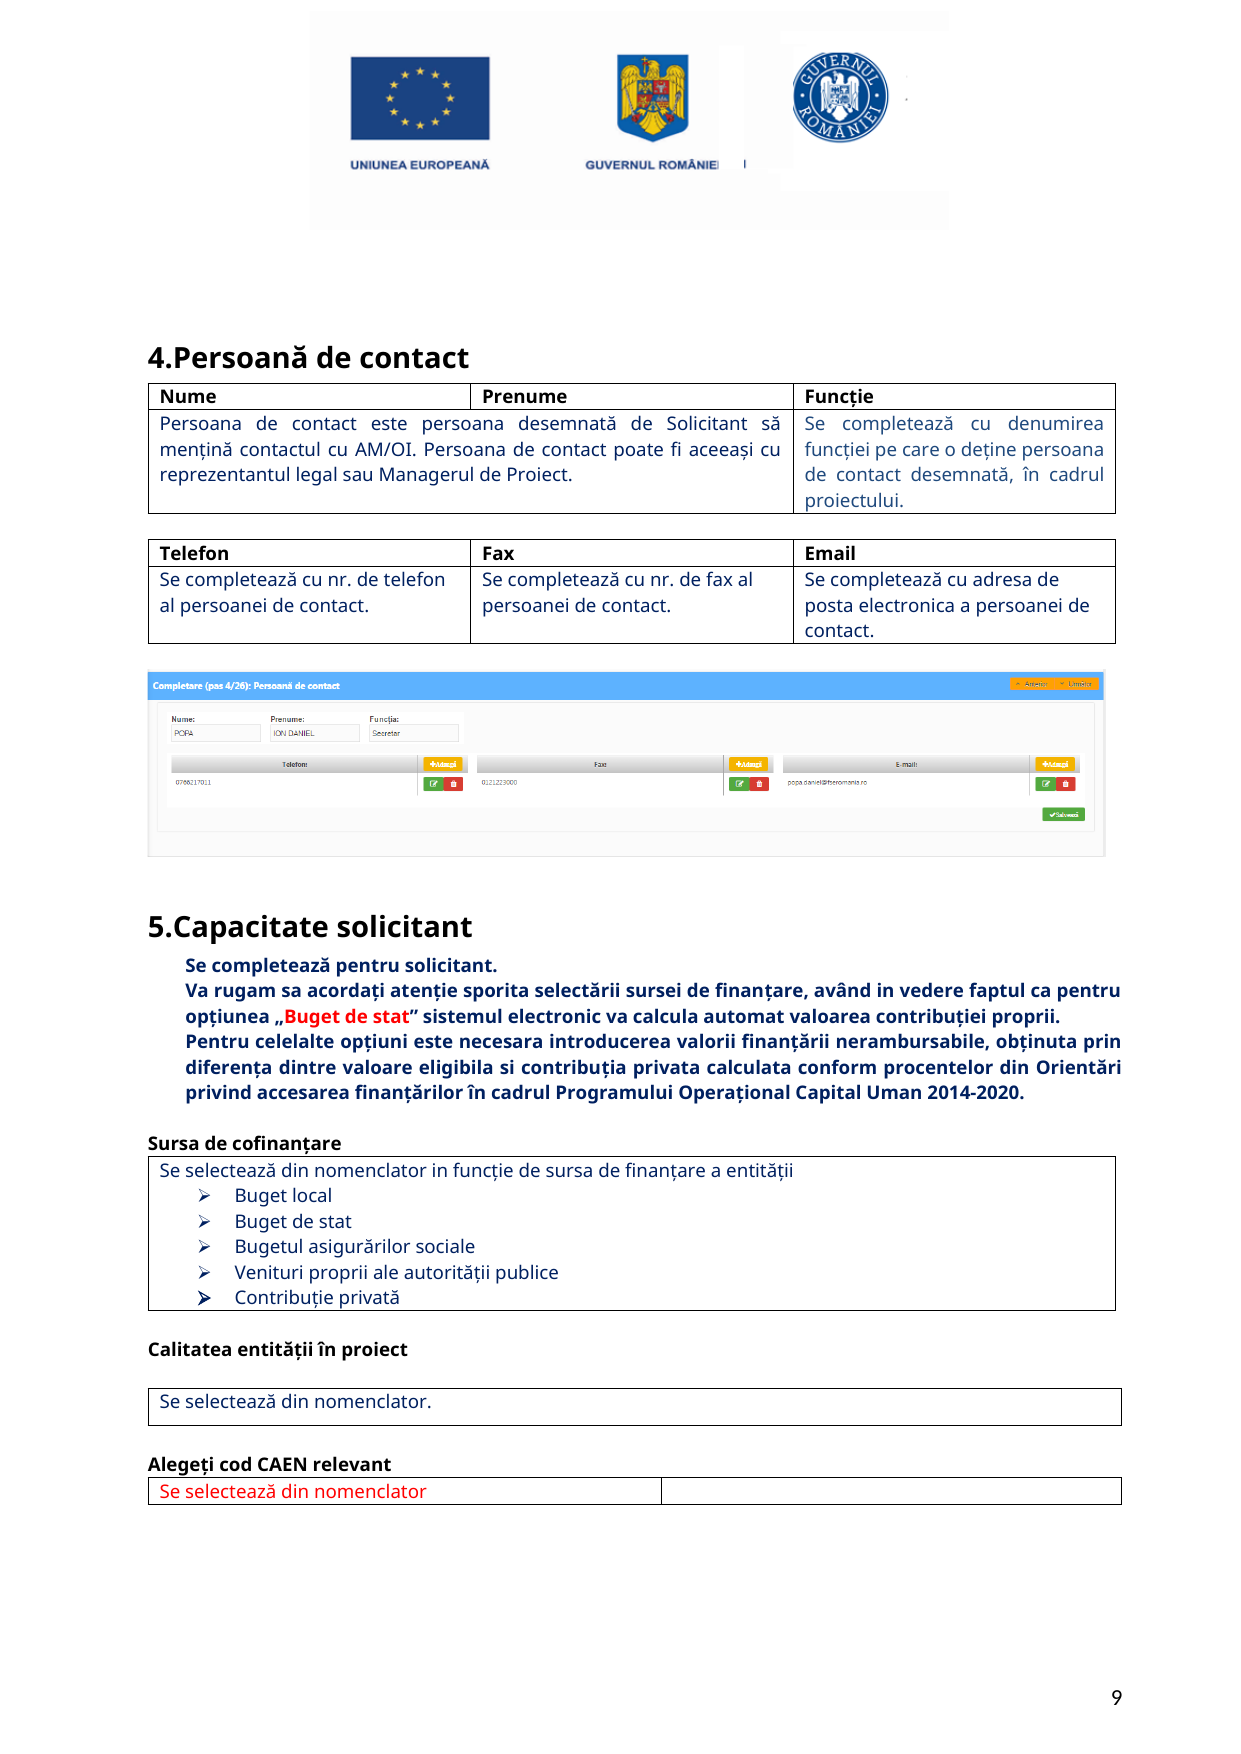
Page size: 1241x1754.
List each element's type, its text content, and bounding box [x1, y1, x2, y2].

subtitle 4.Persoană de contact [148, 337, 1122, 377]
text Sursa de cofinanțare [148, 1131, 1122, 1156]
list Pentru celelalte opțiuni este necesara introducerea valorii finanțării nerambursabile, obținuta prin diferența dintre valoare eligibila si contribuţia privata calculata conform procentelor din Orientări privind accesarea finanțărilor în cadrul Programului Operațional Capital Uman 2014-2020. [185, 1028, 1122, 1105]
list Se completează pentru solicitant. [185, 952, 1122, 977]
table_header Funcție [794, 384, 1115, 409]
table_cell Se completează cu adresa de posta electronica a persoanei de contact. [794, 567, 1115, 643]
table_cell Persoana de contact este persoana desemnată de Solicitant să mențină contactul cu AM/OI. Persoana de contact poate fi aceeași cu reprezentantul legal sau Managerul de Proiect. [149, 410, 793, 512]
picture [147, 669, 1106, 857]
picture [309, 11, 950, 230]
table_header Se selectează din nomenclator. [149, 1389, 1121, 1425]
table_header Se selectează din nomenclator in funcție de sursa de finanţare a entității Buget local Buget de stat Bugetul asigurărilor sociale Venituri proprii ale autorității publice Contribuție privată [149, 1157, 1115, 1310]
table_header [662, 1478, 1121, 1504]
table_cell Se completează cu nr. de telefon al persoanei de contact. [149, 567, 470, 643]
table_header Prenume [471, 384, 793, 409]
table_header Fax [471, 540, 793, 566]
subtitle 5.Capacitate solicitant [148, 906, 1122, 946]
table_header Email [794, 540, 1115, 566]
table_header Se selectează din nomenclator [149, 1478, 661, 1504]
text Alegeți cod CAEN relevant [148, 1452, 1122, 1477]
table_cell Se completează cu nr. de fax al persoanei de contact. [471, 567, 793, 643]
table_header Nume [149, 384, 470, 409]
list Va rugam sa acordați atenție sporita selectării sursei de finanţare, având in vedere faptul ca pentru opțiunea „Buget de stat” sistemul electronic va calcula automat valoarea contribuției proprii. [185, 977, 1122, 1028]
table_header Telefon [149, 540, 470, 566]
text Calitatea entității în proiect [148, 1337, 1122, 1362]
table_cell Se completează cu denumirea funcției pe care o deține persoana de contact desemnată, în cadrul proiectului. [794, 410, 1115, 512]
